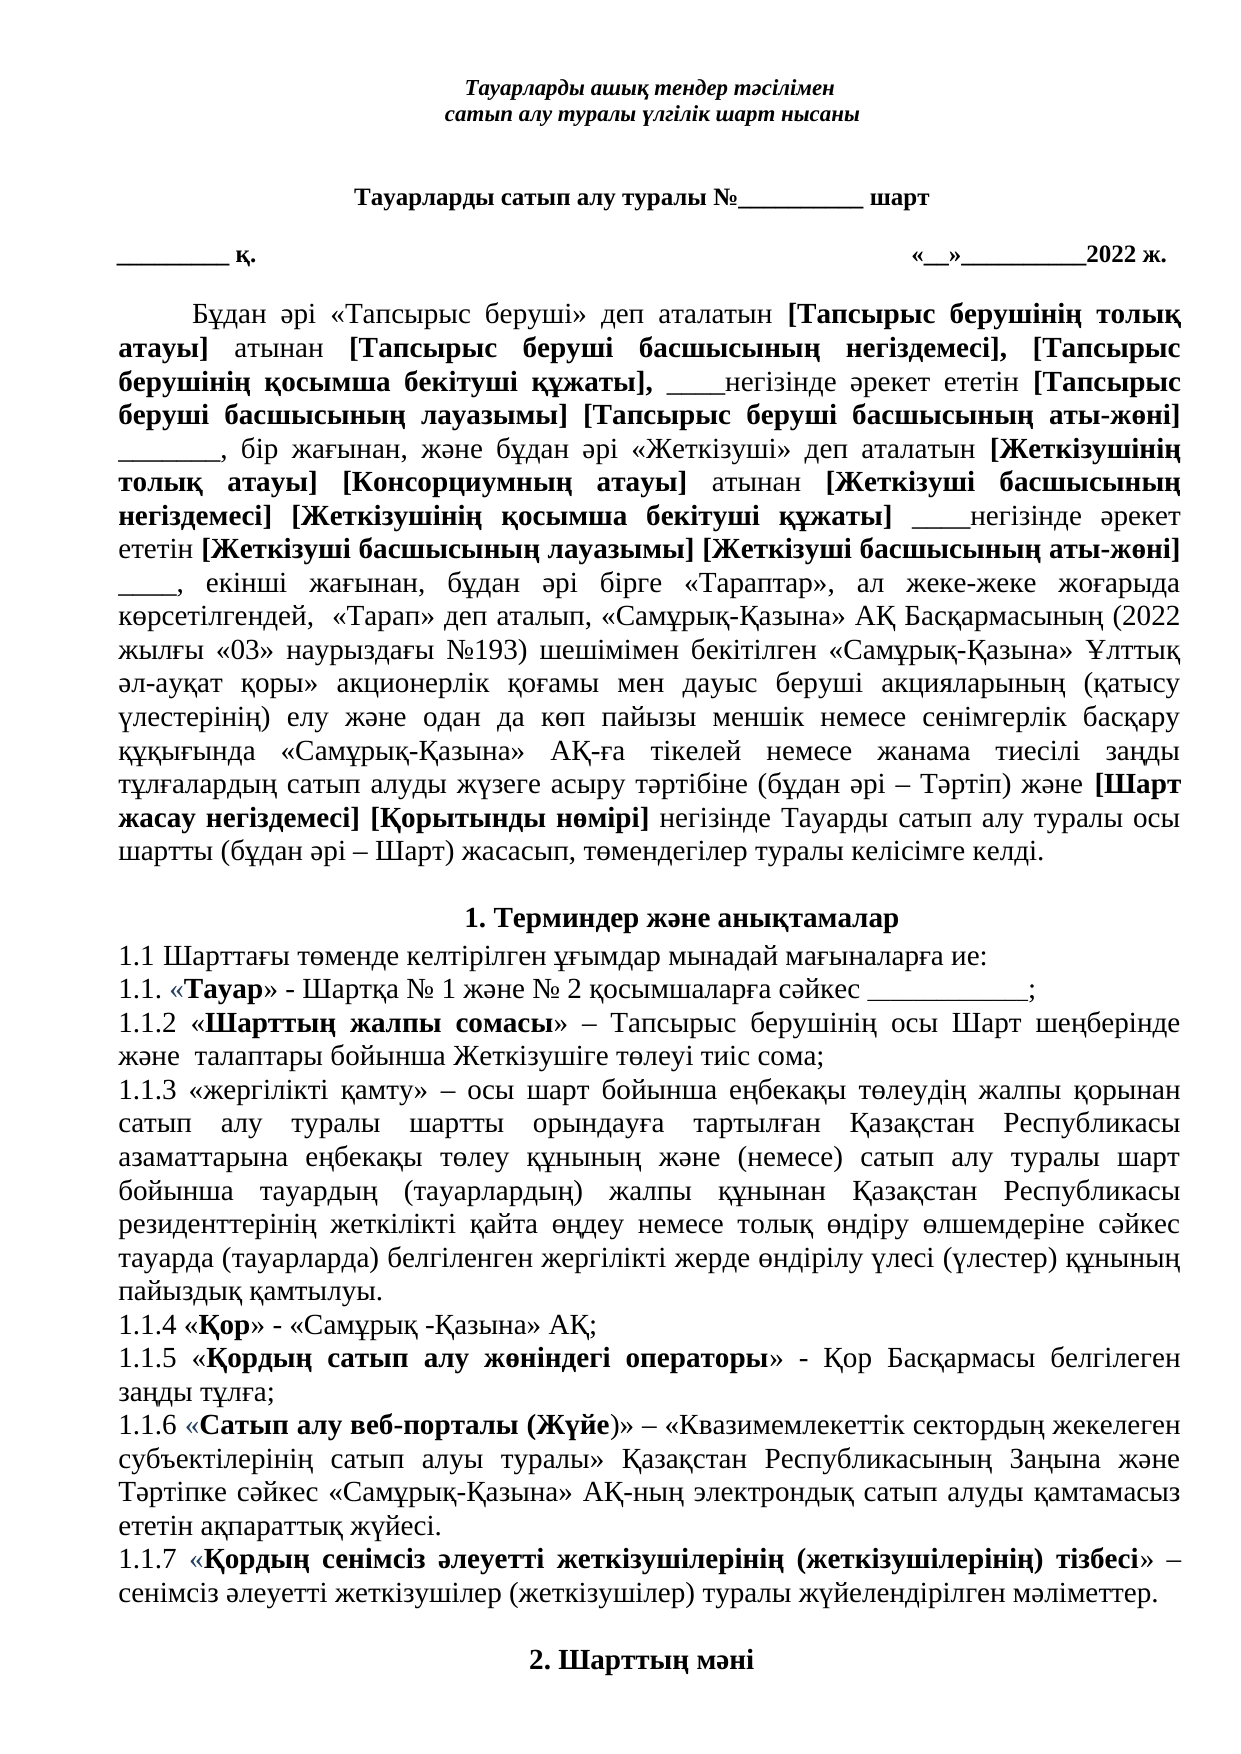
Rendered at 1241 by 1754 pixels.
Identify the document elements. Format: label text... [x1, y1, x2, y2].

list Шарттағы төменде келтірілген ұғымдар мынадай мағыналарға ие: [118, 934, 1181, 971]
text 1.1.2 «Шарттың жалпы сомасы» – Тапсырыс берушінің осы Шарт шеңберінде және талаптары бойынша Жеткізушіге төлеуі тиіс сома; [118, 1005, 1181, 1072]
text 2. Шарттың мәні [117, 1642, 1167, 1676]
text 1.1.3 «жергілікті қамту» – осы шарт бойынша еңбекақы төлеудің жалпы қорынан сатып алу туралы шартты орындауға тартылған Қазақстан Республикасы азаматтарына еңбекақы төлеу құнының және (немесе) сатып алу туралы шарт бойынша тауардың (тауарлардың) жалпы құнынан Қазақстан Республикасы резиденттерінің жеткілікті қайта өңдеу немесе толық өндіру өлшемдеріне сәйкес тауарда (тауарларда) белгіленген жергілікті жерде өндірілу үлесі (үлестер) құнының пайыздық қамтылуы. [118, 1072, 1181, 1307]
text 1.1.5 «Қордың сатып алу жөніндегі операторы» - Қор Басқармасы белгілеген заңды тұлға; [118, 1340, 1181, 1407]
text Тауарларды сатып алу туралы №__________ шарт [117, 182, 1167, 210]
text 1.1.6 «Сатып алу веб-порталы (Жүйе)» – «Квазимемлекеттік сектордың жекелеген субъектілерінің сатып алуы туралы» Қазақстан Республикасының Заңына және Тәртіпке сәйкес «Самұрық-Қазына» АҚ-ның электрондық сатып алуды қамтамасыз ететін ақпараттық жүйесі. [118, 1407, 1181, 1542]
text 1.1.4 «Қор» - «Самұрық -Қазына» АҚ; [118, 1307, 1181, 1340]
text _________ қ. «__»__________2022 ж. [117, 239, 1167, 268]
text Бұдан әрі «Тапсырыс беруші» деп аталатын [Тапсырыс берушінің толық атауы] атынан [Тапсырыс беруші басшысының негіздемесі], [Тапсырыс берушінің қосымша бекітуші құжаты], ____негізінде әрекет ететін [Тапсырыс беруші басшысының лауазымы] [Тапсырыс беруші басшысының аты-жөні] _______, бір жағынан, және бұдан әрі «Жеткізуші» деп аталатын [Жеткізушінің толық атауы] [Консорциумның атауы] атынан [Жеткізуші басшысының негіздемесі] [Жеткізушінің қосымша бекітуші құжаты] ____негізінде әрекет ететін [Жеткізуші басшысының лауазымы] [Жеткізуші басшысының аты-жөні] ____, екінші жағынан, бұдан әрі бірге «Тараптар», ал жеке-жеке жоғарыда көрсетілгендей, «Тарап» деп аталып, «Самұрық-Қазына» АҚ Басқармасының (2022 жылғы «03» наурыздағы №193) шешімімен бекітілген «Самұрық-Қазына» Ұлттық әл-ауқат қоры» акционерлік қоғамы мен дауыс беруші акцияларының (қатысу үлестерінің) елу және одан да көп пайызы меншік немесе сенімгерлік басқару құқығында «Самұрық-Қазына» АҚ-ға тікелей немесе жанама тиесілі заңды тұлғалардың сатып алуды жүзеге асыру тәртібіне (бұдан әрі – Тәртіп) және [Шарт жасау негіздемесі] [Қорытынды нөмірі] негізінде Тауарды сатып алу туралы осы шартты (бұдан әрі – Шарт) жасасып, төмендегілер туралы келісімге келді. [118, 297, 1181, 867]
text 1.1. «Тауар» - Шартқа № 1 және № 2 қосымшаларға сәйкес ______________; [118, 971, 1181, 1005]
text БЕМ1. Терминдер және анықтамалар [118, 900, 1181, 934]
text 1.1.7 «Қордың сенімсіз әлеуетті жеткізушілерінің (жеткізушілерінің) тізбесі» – сенімсіз әлеуетті жеткізушілер (жеткізушілер) туралы жүйелендірілген мәліметтер. [118, 1542, 1181, 1609]
